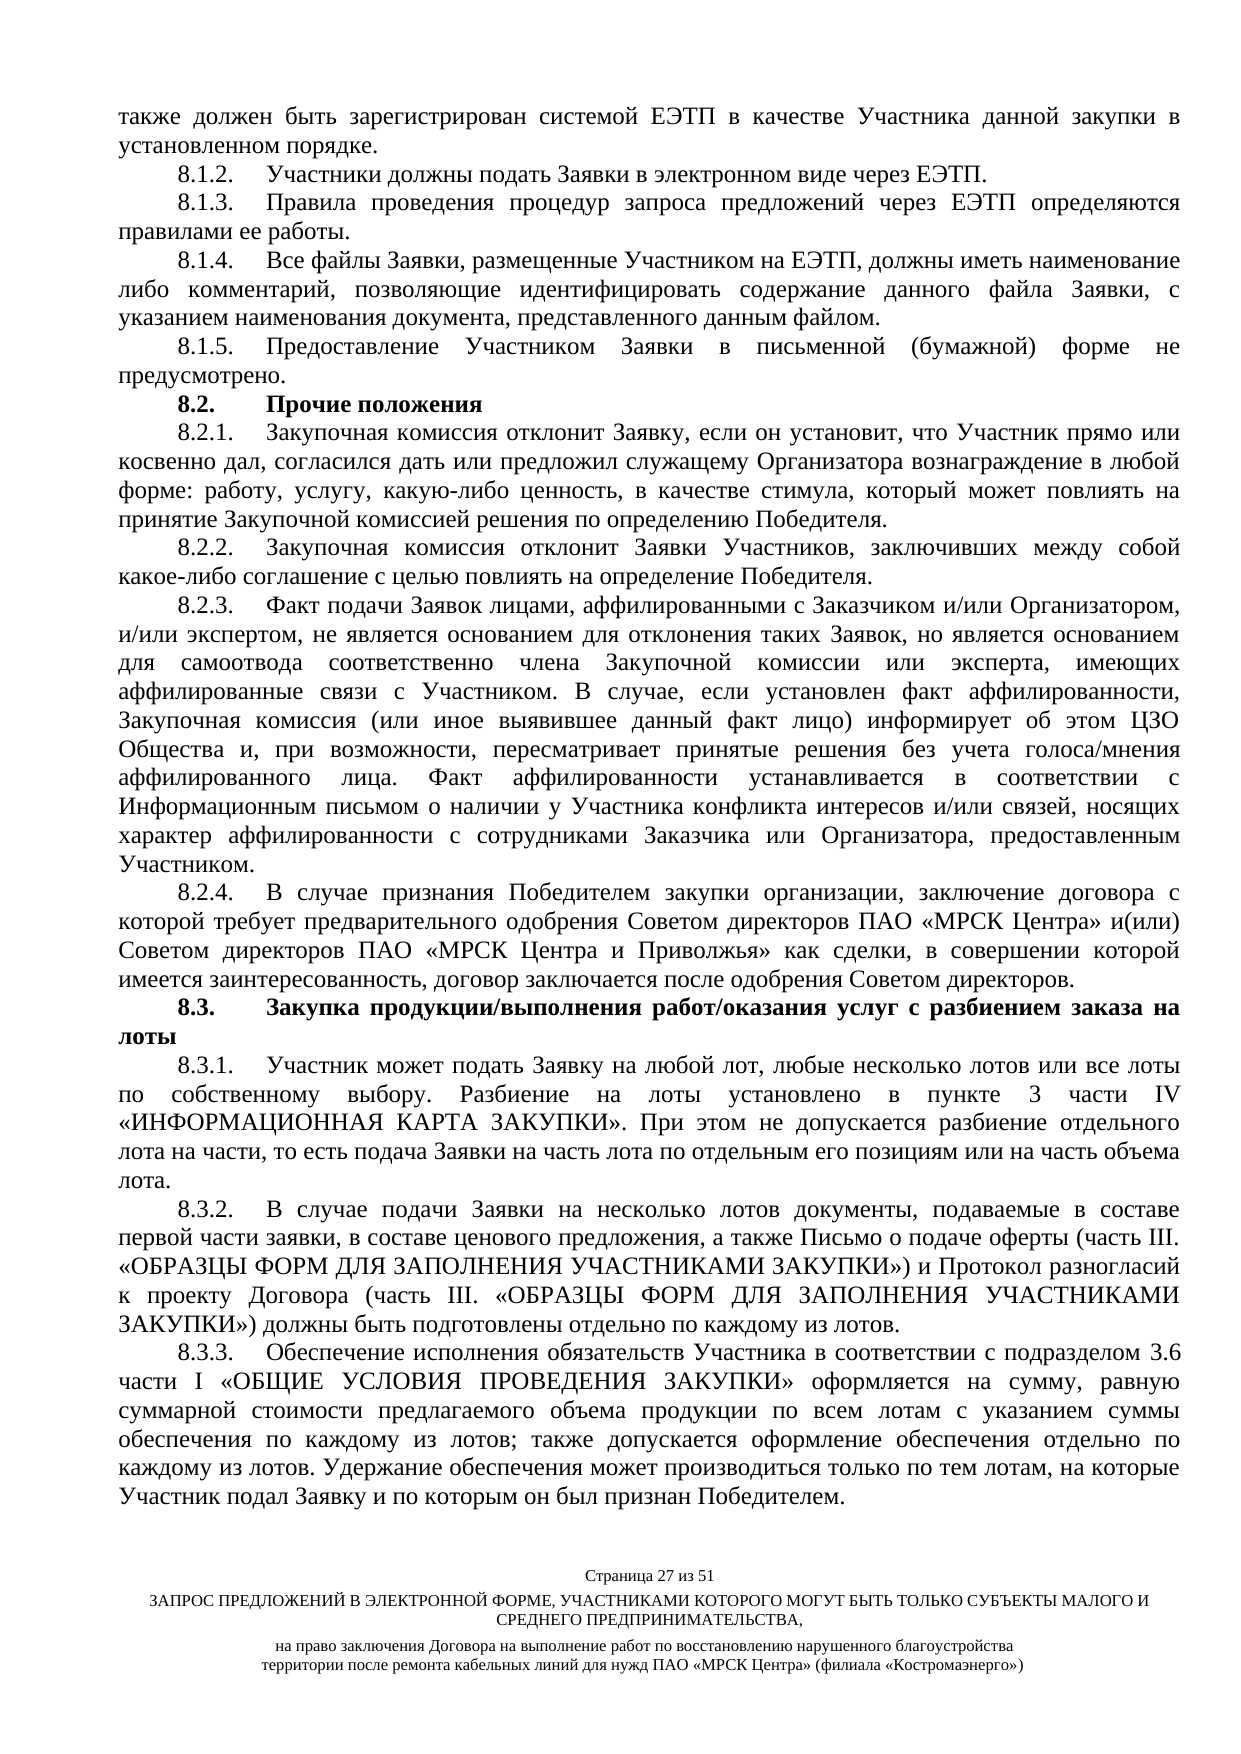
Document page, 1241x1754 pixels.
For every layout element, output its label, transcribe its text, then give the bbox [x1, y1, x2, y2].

subtitle Все файлы Заявки, размещенные Участником на ЕЭТП, должны иметь наименование либо комментарий, позволяющие идентифицировать содержание данного файла Заявки, с указанием наименования документа, представленного данным файлом. [118, 245, 1181, 331]
subtitle Обеспечение исполнения обязательств Участника в соответствии с подразделом 3.6 части I «ОБЩИЕ УСЛОВИЯ ПРОВЕДЕНИЯ ЗАКУПКИ» оформляется на сумму, равную суммарной стоимости предлагаемого объема продукции по всем лотам с указанием суммы обеспечения по каждому из лотов; также допускается оформление обеспечения отдельно по каждому из лотов. Удержание обеспечения может производиться только по тем лотам, на которые Участник подал Заявку и по которым он был признан Победителем. [118, 1337, 1181, 1510]
subtitle Закупочная комиссия отклонит Заявки Участников, заключивших между собой какое-либо соглашение с целью повлиять на определение Победителя. [118, 532, 1181, 590]
subtitle Факт подачи Заявок лицами, аффилированными с Заказчиком и/или Организатором, и/или экспертом, не является основанием для отклонения таких Заявок, но является основанием для самоотвода соответственно члена Закупочной комиссии или эксперта, имеющих аффилированные связи с Участником. В случае, если установлен факт аффилированности, Закупочная комиссия (или иное выявившее данный факт лицо) информирует об этом ЦЗО Общества и, при возможности, пересматривает принятые решения без учета голоса/мнения аффилированного лица. Факт аффилированности устанавливается в соответствии с Информационным письмом о наличии у Участника конфликта интересов и/или связей, носящих характер аффилированности с сотрудниками Заказчика или Организатора, предоставленным Участником. [118, 590, 1181, 877]
subtitle Участник может подать Заявку на любой лот, любые несколько лотов или все лоты по собственному выбору. Разбиение на лоты установлено в пункте 3 части IV «ИНФОРМАЦИОННАЯ КАРТА ЗАКУПКИ». При этом не допускается разбиение отдельного лота на части, то есть подача Заявки на часть лота по отдельным его позициям или на часть объема лота. [118, 1050, 1181, 1194]
subtitle Предоставление Участником Заявки в письменной (бумажной) форме не предусмотрено. [118, 331, 1181, 389]
subtitle В случае признания Победителем закупки организации, заключение договора с которой требует предварительного одобрения Советом директоров ПАО «МРСК Центра» и(или) Советом директоров ПАО «МРСК Центра и Приволжья» как сделки, в совершении которой имеется заинтересованность, договор заключается после одобрения Советом директоров. [118, 877, 1181, 992]
subtitle Участники должны подать Заявки в электронном виде через ЕЭТП. [118, 159, 1181, 187]
subtitle В случае подачи Заявки на несколько лотов документы, подаваемые в составе первой части заявки, в составе ценового предложения, а также Письмо о подаче оферты (часть III. «ОБРАЗЦЫ ФОРМ ДЛЯ ЗАПОЛНЕНИЯ УЧАСТНИКАМИ ЗАКУПКИ») и Протокол разногласий к проекту Договора (часть III. «ОБРАЗЦЫ ФОРМ ДЛЯ ЗАПОЛНЕНИЯ УЧАСТНИКАМИ ЗАКУПКИ») должны быть подготовлены отдельно по каждому из лотов. [118, 1194, 1181, 1337]
subtitle Закупочная комиссия отклонит Заявку, если он установит, что Участник прямо или косвенно дал, согласился дать или предложил служащему Организатора вознаграждение в любой форме: работу, услугу, какую-либо ценность, в качестве стимула, который может повлиять на принятие Закупочной комиссией решения по определению Победителя. [118, 417, 1181, 532]
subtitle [118, 101, 1181, 159]
subtitle Правила проведения процедур запроса предложений через ЕЭТП определяются правилами ее работы. [118, 187, 1181, 245]
subtitle Прочие положения [118, 389, 1181, 417]
subtitle Закупка продукции/выполнения работ/оказания услуг с разбиением заказа на лоты [118, 992, 1181, 1050]
